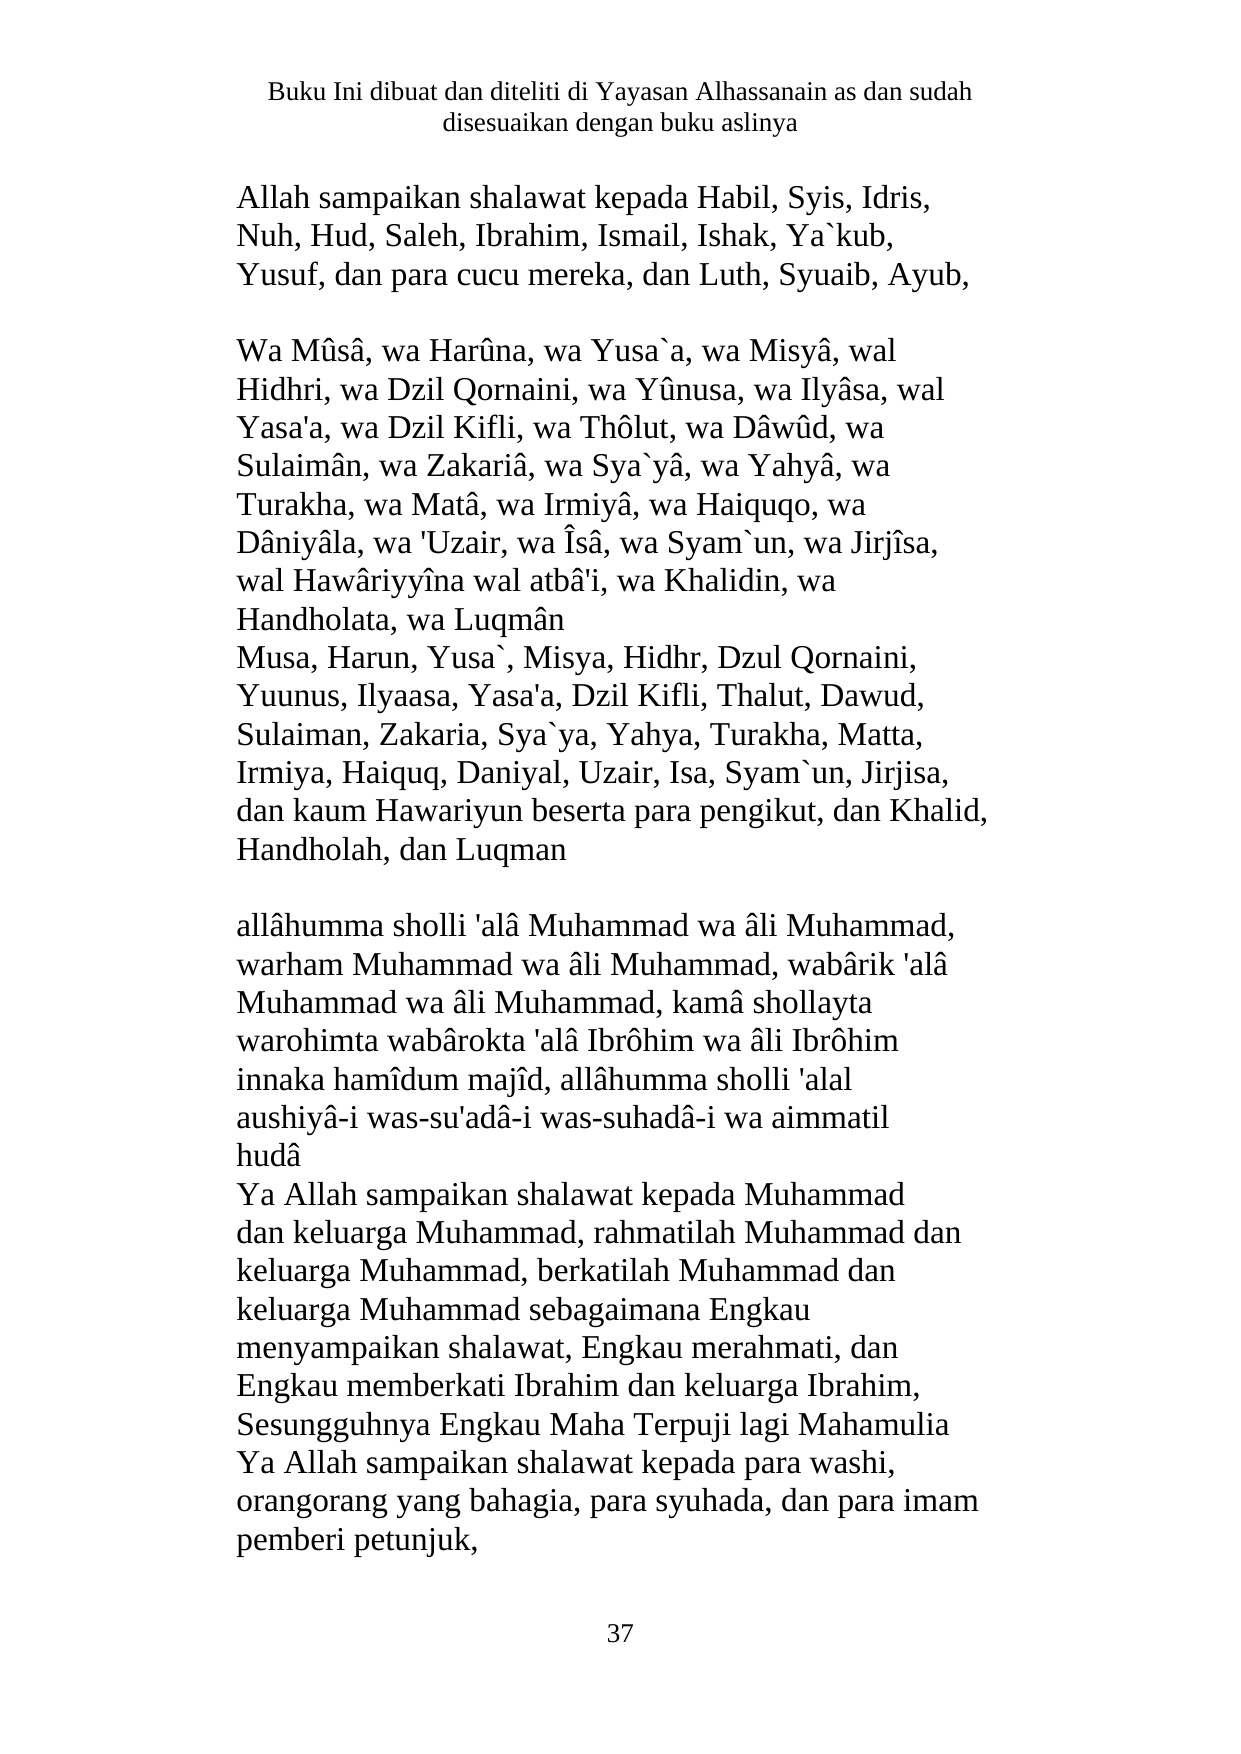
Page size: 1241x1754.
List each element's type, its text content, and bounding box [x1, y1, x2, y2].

text wal Hawâriyyîna wal atbâ'i, wa Khalidin, wa [236, 561, 1004, 599]
text Ya Allah sampaikan shalawat kepada para washi, orangorang yang bahagia, para syuhada, dan para imam [236, 1442, 1004, 1519]
text Muhammad wa âli Muhammad, kamâ shollayta [236, 982, 1004, 1021]
text Handholah, dan Luqman [236, 829, 1004, 867]
text warham Muhammad wa âli Muhammad, wabârik 'alâ [236, 944, 1004, 982]
text allâhumma sholli 'alâ Muhammad wa âli Muhammad, [236, 906, 1004, 944]
text keluarga Muhammad, berkatilah Muhammad dan [236, 1251, 1004, 1289]
text warohimta wabârokta 'alâ Ibrôhim wa âli Ibrôhim [236, 1021, 1004, 1059]
text dan kaum Hawariyun beserta para pengikut, dan Khalid, [236, 791, 1004, 829]
text Yuunus, Ilyaasa, Yasa'a, Dzil Kifli, Thalut, Dawud, [236, 676, 1004, 714]
text Ya Allah sampaikan shalawat kepada Muhammad [236, 1174, 1004, 1212]
text Wa Mûsâ, wa Harûna, wa Yusa`a, wa Misyâ, wal [236, 331, 1004, 369]
text Allah sampaikan shalawat kepada Habil, Syis, Idris, [236, 177, 1004, 216]
text hudâ [236, 1136, 1004, 1174]
text Engkau memberkati Ibrahim dan keluarga Ibrahim, [236, 1366, 1004, 1404]
text Yasa'a, wa Dzil Kifli, wa Thôlut, wa Dâwûd, wa [236, 407, 1004, 446]
text Musa, Harun, Yusa`, Misya, Hidhr, Dzul Qornaini, [236, 637, 1004, 676]
text innaka hamîdum majîd, allâhumma sholli 'alal [236, 1059, 1004, 1097]
text Yusuf, dan para cucu mereka, dan Luth, Syuaib, Ayub, [236, 254, 1004, 292]
text menyampaikan shalawat, Engkau merahmati, dan [236, 1327, 1004, 1366]
text dan keluarga Muhammad, rahmatilah Muhammad dan [236, 1212, 1004, 1251]
text keluarga Muhammad sebagaimana Engkau [236, 1289, 1004, 1327]
text Dâniyâla, wa 'Uzair, wa Îsâ, wa Syam`un, wa Jirjîsa, [236, 522, 1004, 561]
text Sesungguhnya Engkau Maha Terpuji lagi Mahamulia [236, 1404, 1004, 1442]
text aushiyâ-i was-su'adâ-i was-suhadâ-i wa aimmatil [236, 1097, 1004, 1136]
text Sulaimân, wa Zakariâ, wa Sya`yâ, wa Yahyâ, wa [236, 446, 1004, 484]
text Sulaiman, Zakaria, Sya`ya, Yahya, Turakha, Matta, [236, 714, 1004, 752]
text Handholata, wa Luqmân [236, 599, 1004, 637]
text Nuh, Hud, Saleh, Ibrahim, Ismail, Ishak, Ya`kub, [236, 216, 1004, 254]
text Hidhri, wa Dzil Qornaini, wa Yûnusa, wa Ilyâsa, wal [236, 369, 1004, 407]
text pemberi petunjuk, [236, 1519, 1004, 1557]
text Irmiya, Haiquq, Daniyal, Uzair, Isa, Syam`un, Jirjisa, [236, 752, 1004, 791]
text Turakha, wa Matâ, wa Irmiyâ, wa Haiquqo, wa [236, 484, 1004, 522]
